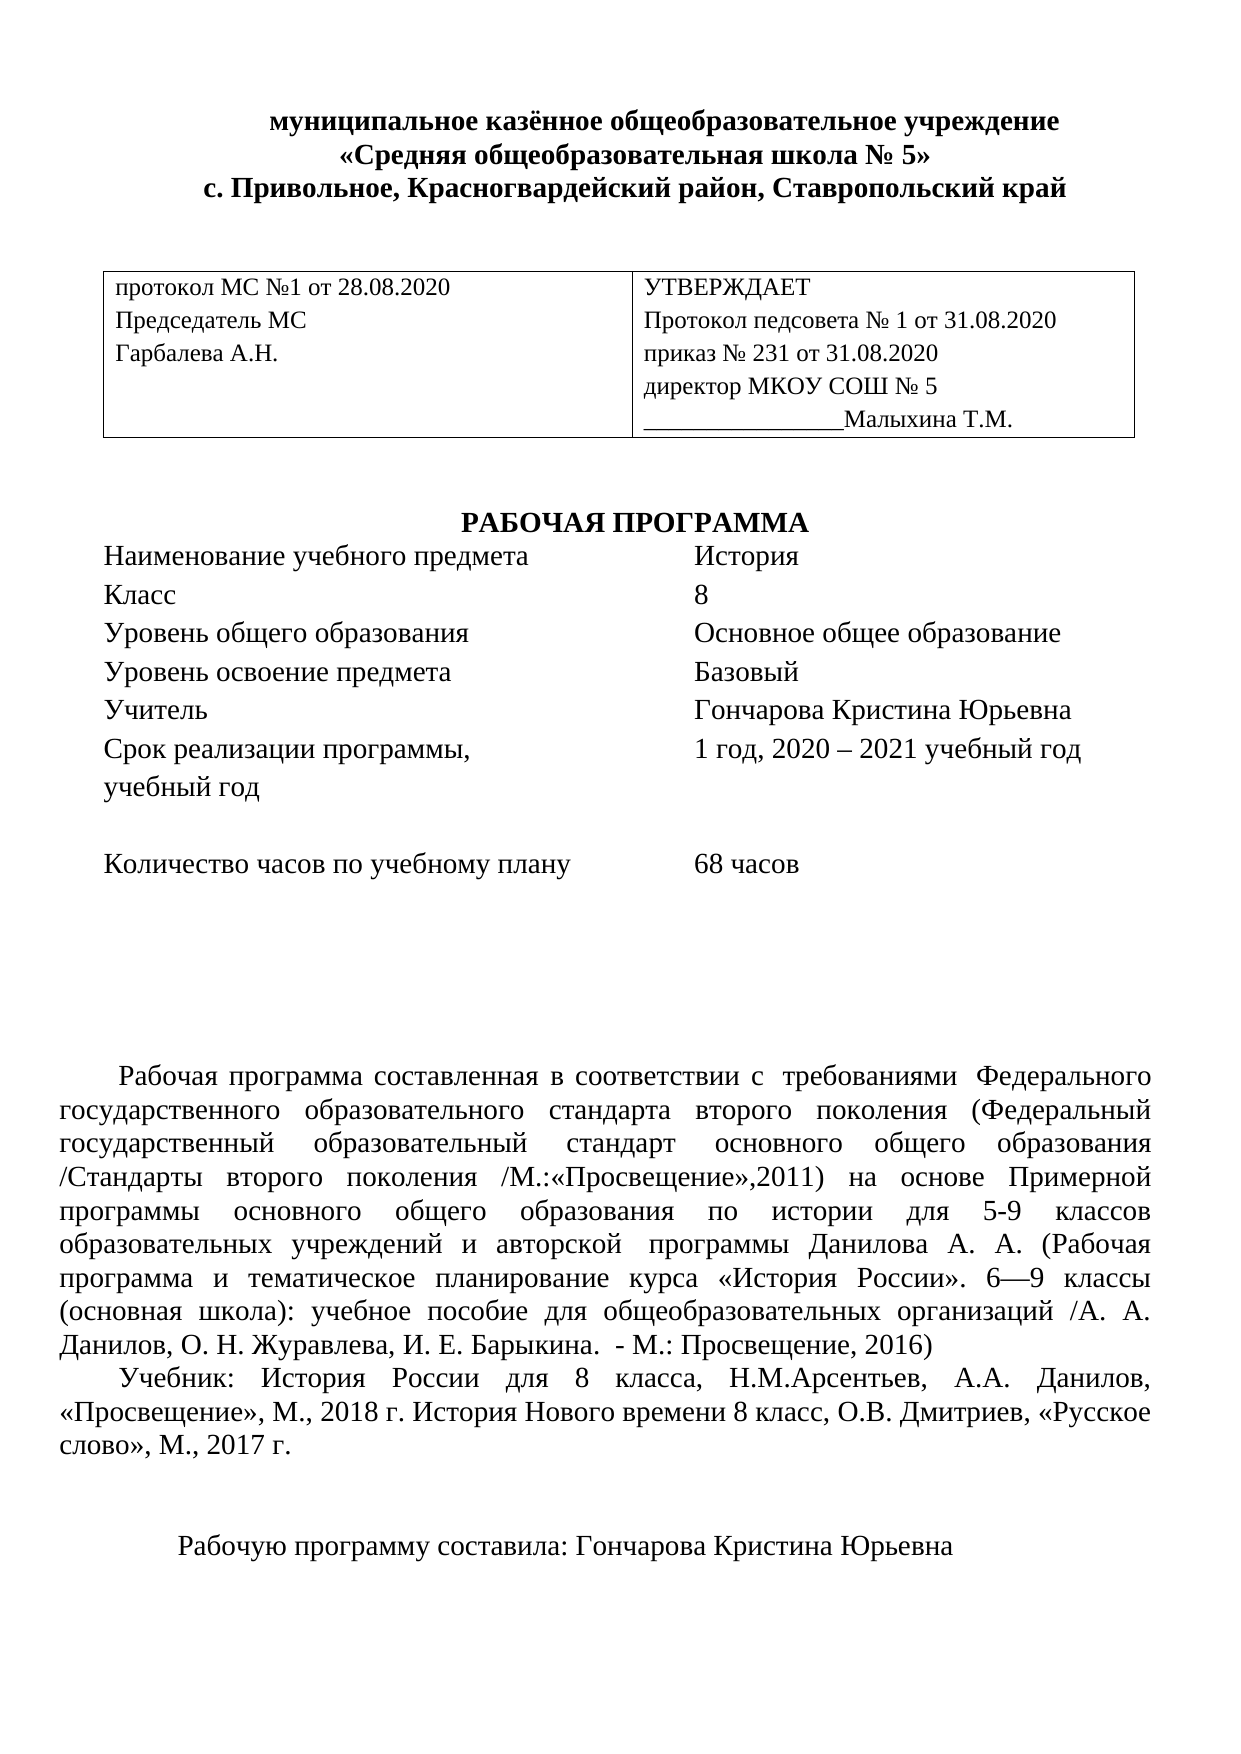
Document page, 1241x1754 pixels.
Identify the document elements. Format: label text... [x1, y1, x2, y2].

table_header История 8 Основное общее образование Базовый Гончарова Кристина Юрьевна 1 год, 2020 – 2021 учебный год 68 часов [683, 538, 1196, 1058]
text «Средняя общеобразовательная школа № 5» [59, 137, 1152, 171]
text РАБОЧАЯ ПРОГРАММА [59, 505, 1152, 538]
table_header УТВЕРЖДАЕТ Протокол педсовета № 1 от 31.08.2020 приказ № 231 от 31.08.2020 директор МКОУ СОШ № 5 ________________Малыхина Т.М. [633, 272, 1134, 437]
text муниципальное казённое общеобразовательное учреждение [177, 103, 1152, 137]
table_header протокол МС №1 от 28.08.2020 Председатель МС Гарбалева А.Н. [104, 272, 632, 437]
text Рабочую программу составила: Гончарова Кристина Юрьевна [177, 1528, 1152, 1562]
text Учебник: История России для 8 класса, Н.М.Арсентьев, А.А. Данилов, «Просвещение», М., 2018 г. История Нового времени 8 класс, О.В. Дмитриев, «Русское слово», М., 2017 г. [59, 1360, 1152, 1461]
table_header Наименование учебного предмета Класс Уровень общего образования Уровень освоение предмета Учитель Срок реализации программы, учебный год Количество часов по учебному плану [92, 538, 683, 1058]
text с. Привольное, Красногвардейский район, Ставропольский край [59, 171, 1152, 204]
text Рабочая программа составленная в соответствии с требованиями Федерального государственного образовательного стандарта второго поколения (Федеральный государственный образовательный стандарт основного общего образования /Стандарты второго поколения /М.:«Просвещение»,2011) на основе Примерной программы основного общего образования по истории для 5-9 классов образовательных учреждений и авторской программы Данилова А. А. (Рабочая программа и тематическое планирование курса «История России». 6—9 классы (основная школа): учебное пособие для общеобразовательных организаций /А. А. Данилов, О. Н. Журавлева, И. Е. Барыкина. - М.: Просвещение, 2016) [59, 1159, 1152, 1360]
